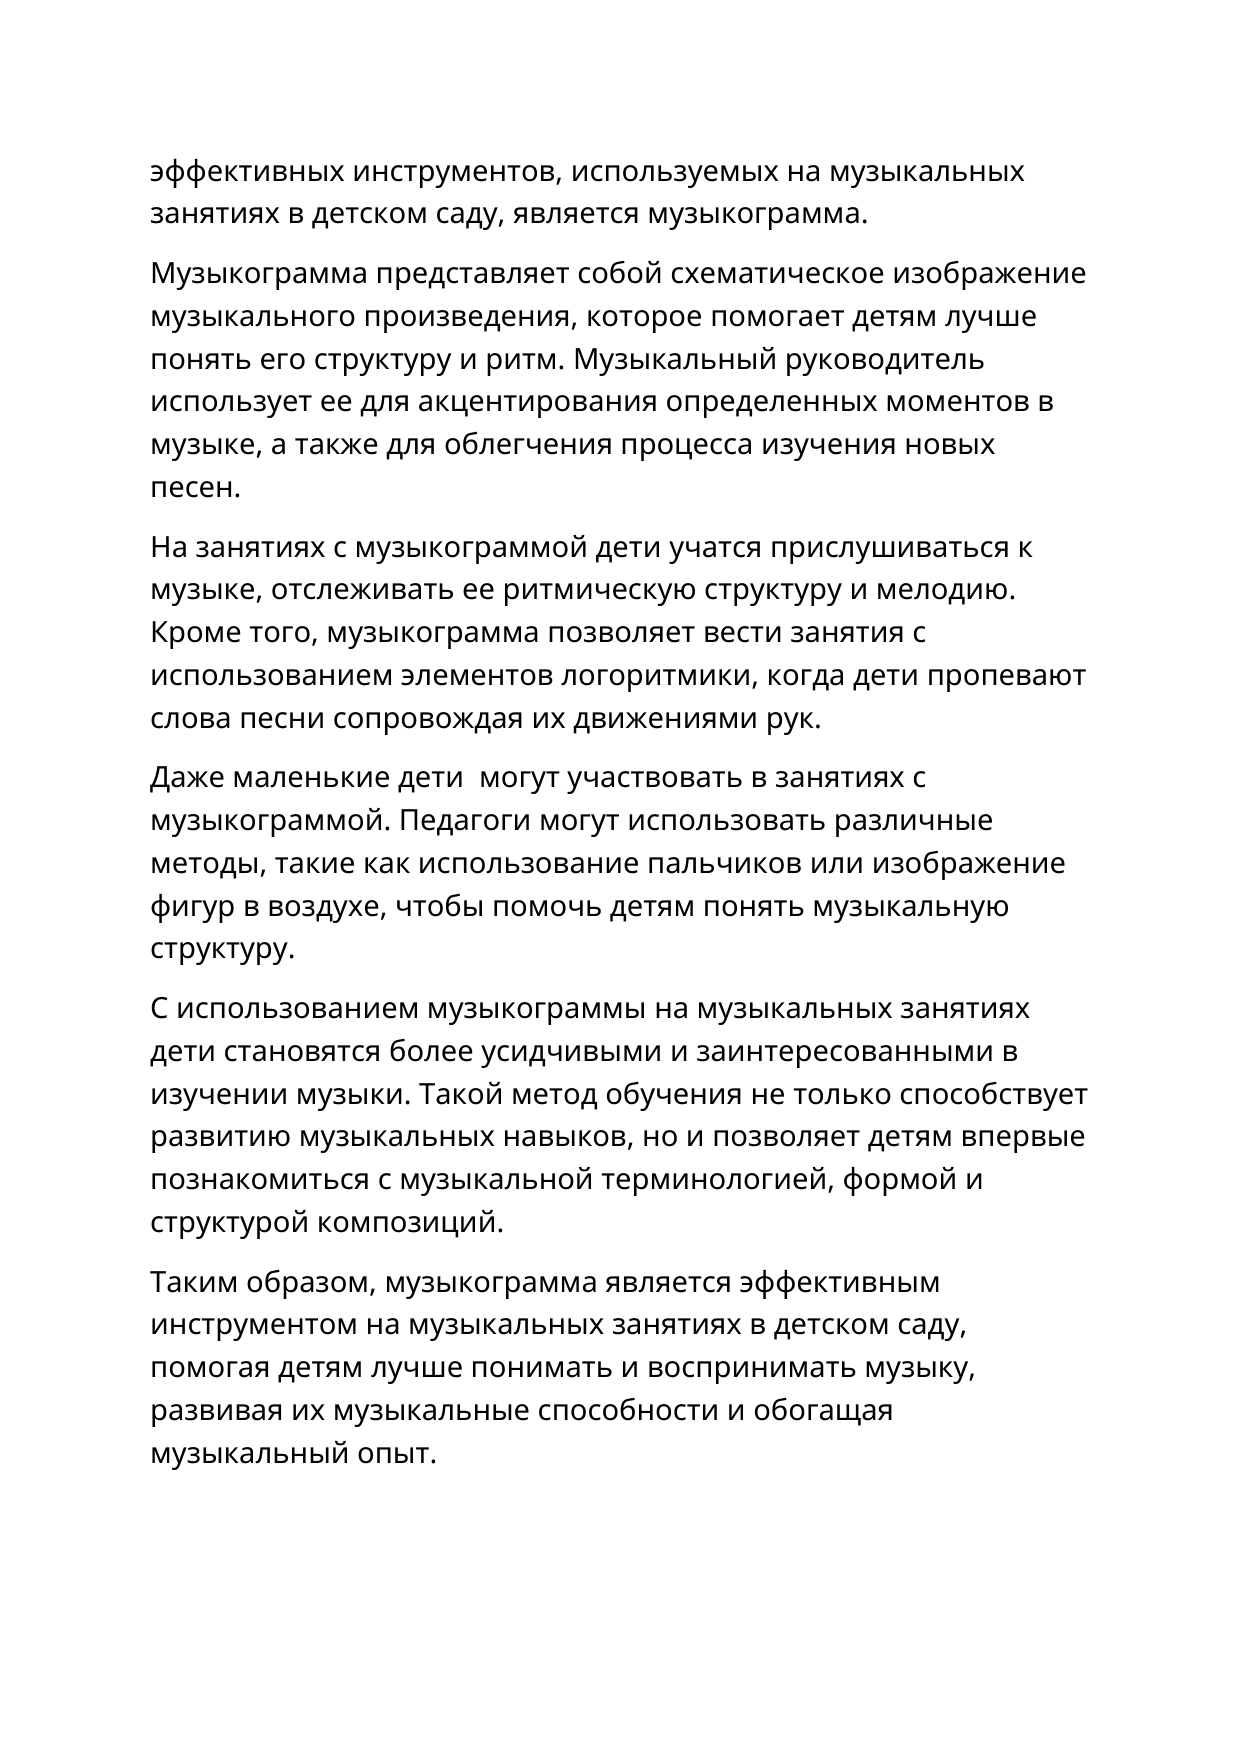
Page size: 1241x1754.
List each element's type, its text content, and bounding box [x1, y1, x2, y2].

text С использованием музыкограммы на музыкальных занятиях дети становятся более усидчивыми и заинтересованными в изучении музыки. Такой метод обучения не только способствует развитию музыкальных навыков, но и позволяет детям впервые познакомиться с музыкальной терминологией, формой и структурой композиций. [150, 987, 1090, 1241]
text Таким образом, музыкограмма является эффективным инструментом на музыкальных занятиях в детском саду, помогая детям лучше понимать и воспринимать музыку, развивая их музыкальные способности и обогащая музыкальный опыт. [150, 1261, 1090, 1472]
text Музыкограмма представляет собой схематическое изображение музыкального произведения, которое помогает детям лучше понять его структуру и ритм. Музыкальный руководитель использует ее для акцентирования определенных моментов в музыке, а также для облегчения процесса изучения новых песен. [150, 252, 1090, 506]
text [150, 150, 1090, 232]
text Даже маленькие дети могут участвовать в занятиях с музыкограммой. Педагоги могут использовать различные методы, такие как использование пальчиков или изображение фигур в воздухе, чтобы помочь детям понять музыкальную структуру. [150, 757, 1090, 967]
text На занятиях с музыкограммой дети учатся прислушиваться к музыке, отслеживать ее ритмическую структуру и мелодию. Кроме того, музыкограмма позволяет вести занятия с использованием элементов логоритмики, когда дети пропевают слова песни сопровождая их движениями рук. [150, 526, 1090, 737]
